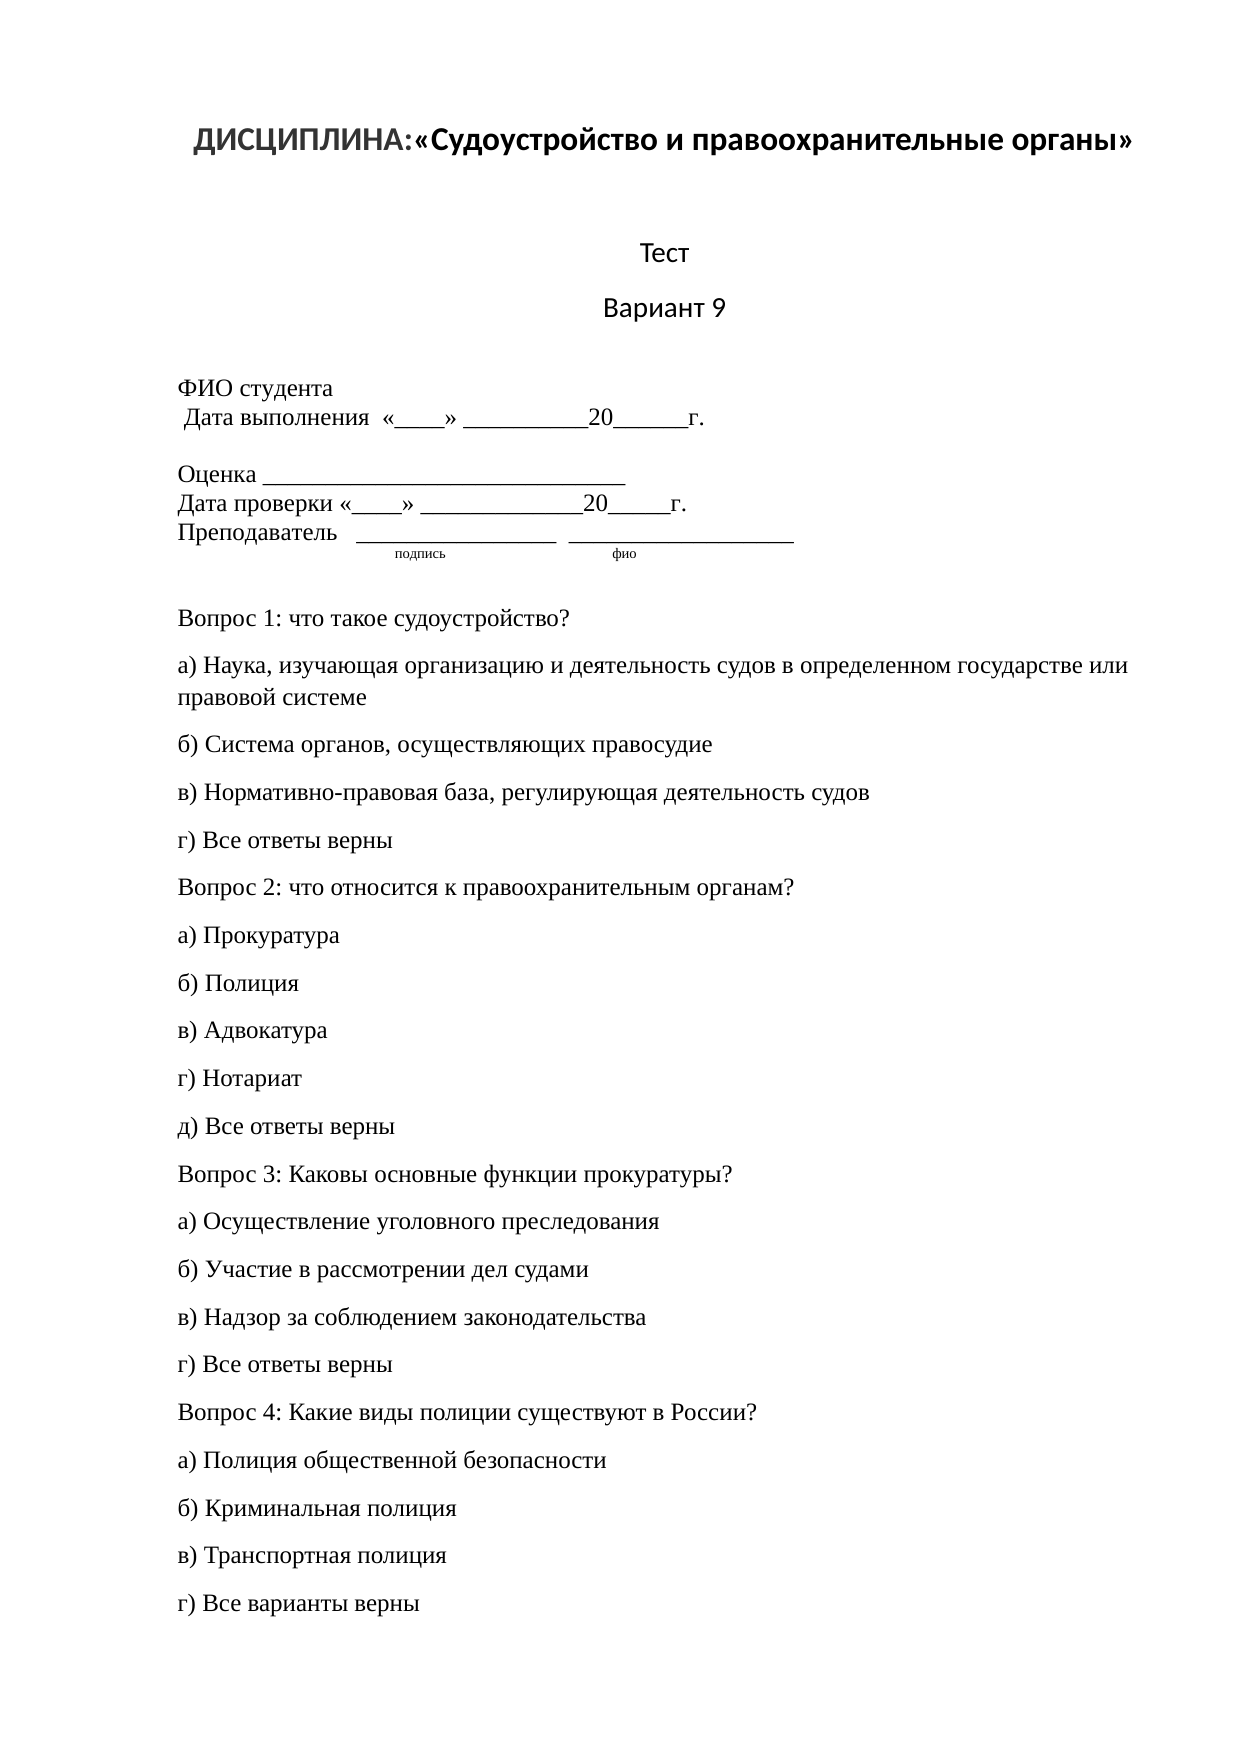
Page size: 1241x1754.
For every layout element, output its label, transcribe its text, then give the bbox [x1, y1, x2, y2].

text Дата проверки «____» _____________20_____г. [177, 488, 1152, 517]
text б) Полиция [177, 968, 1152, 997]
text в) Надзор за соблюдением законодательства [177, 1302, 1152, 1331]
text Тест [177, 234, 1152, 269]
text Вопрос 1: что такое судоустройство? [177, 603, 1152, 632]
text Дата выполнения «____» __________20______г. [177, 402, 1152, 430]
text Вопрос 2: что относится к правоохранительным органам? [177, 872, 1152, 901]
text г) Все варианты верны [177, 1588, 1152, 1617]
text а) Полиция общественной безопасности [177, 1445, 1152, 1474]
text а) Наука, изучающая организацию и деятельность судов в определенном государстве или правовой системе [177, 651, 1152, 710]
text Вопрос 4: Какие виды полиции существуют в России? [177, 1397, 1152, 1426]
text Вопрос 3: Каковы основные функции прокуратуры? [177, 1159, 1152, 1187]
text б) Участие в рассмотрении дел судами [177, 1254, 1152, 1283]
text ДИСЦИПЛИНА:«Судоустройство и правоохранительные органы» [177, 118, 1152, 159]
text подпись фио [177, 545, 1152, 574]
text а) Осуществление уголовного преследования [177, 1206, 1152, 1235]
text б) Криминальная полиция [177, 1493, 1152, 1521]
text г) Нотариат [177, 1063, 1152, 1092]
text г) Все ответы верны [177, 1349, 1152, 1378]
text в) Нормативно-правовая база, регулирующая деятельность судов [177, 777, 1152, 806]
text в) Адвокатура [177, 1016, 1152, 1044]
text Преподаватель ________________ __________________ [177, 517, 1152, 545]
text д) Все ответы верны [177, 1111, 1152, 1140]
text в) Транспортная полиция [177, 1540, 1152, 1569]
text б) Система органов, осуществляющих правосудие [177, 729, 1152, 758]
text Оценка _____________________________ [177, 459, 1152, 488]
text г) Все ответы верны [177, 825, 1152, 853]
text ФИО студента [177, 373, 1152, 402]
text a) Прокуратура [177, 920, 1152, 949]
text Вариант 9 [177, 289, 1152, 324]
